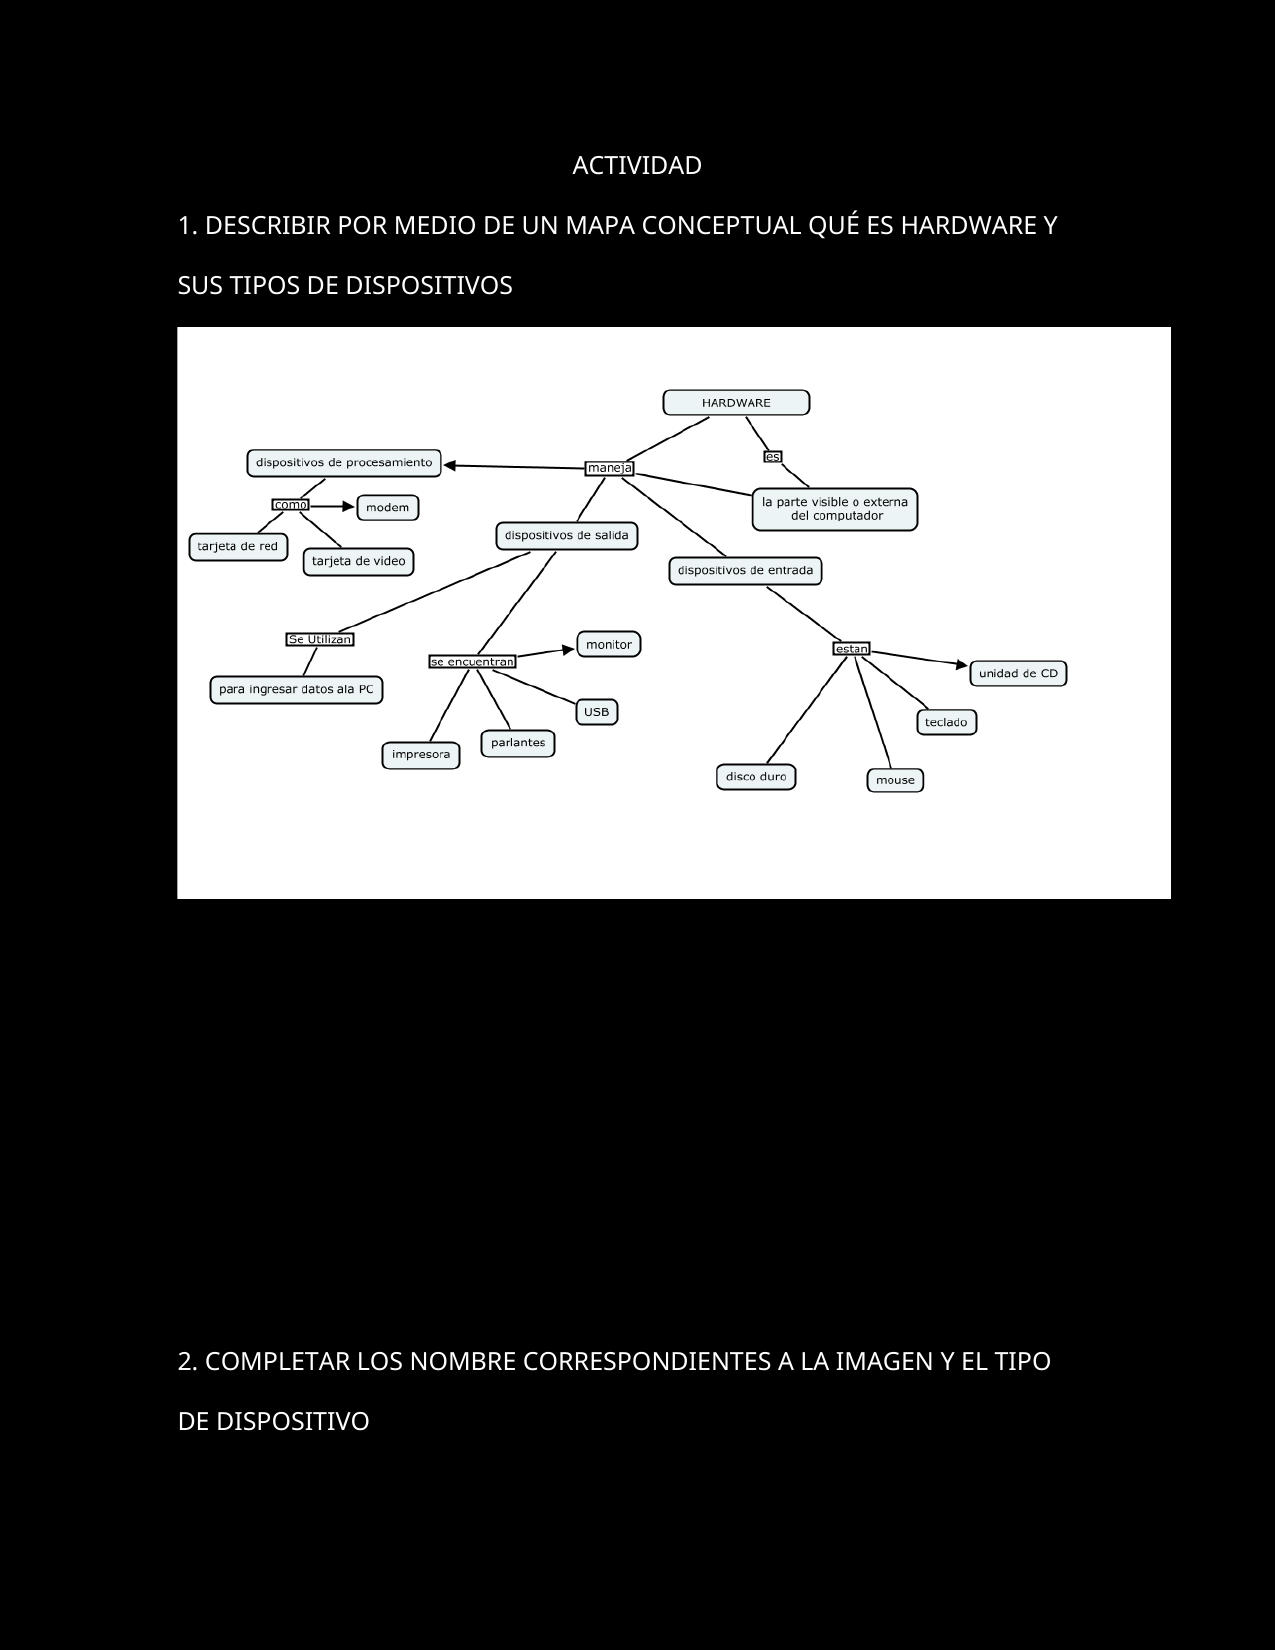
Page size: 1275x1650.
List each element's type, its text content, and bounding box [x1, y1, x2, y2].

picture [177, 327, 1171, 899]
text DE DISPOSITIVO [177, 1403, 1098, 1437]
text 2. COMPLETAR LOS NOMBRE CORRESPONDIENTES A LA IMAGEN Y EL TIPO [177, 1343, 1098, 1377]
text ACTIVIDAD [177, 148, 1098, 182]
text SUS TIPOS DE DISPOSITIVOS [177, 268, 1098, 302]
text 1. DESCRIBIR POR MEDIO DE UN MAPA CONCEPTUAL QUÉ ES HARDWARE Y [177, 208, 1098, 242]
